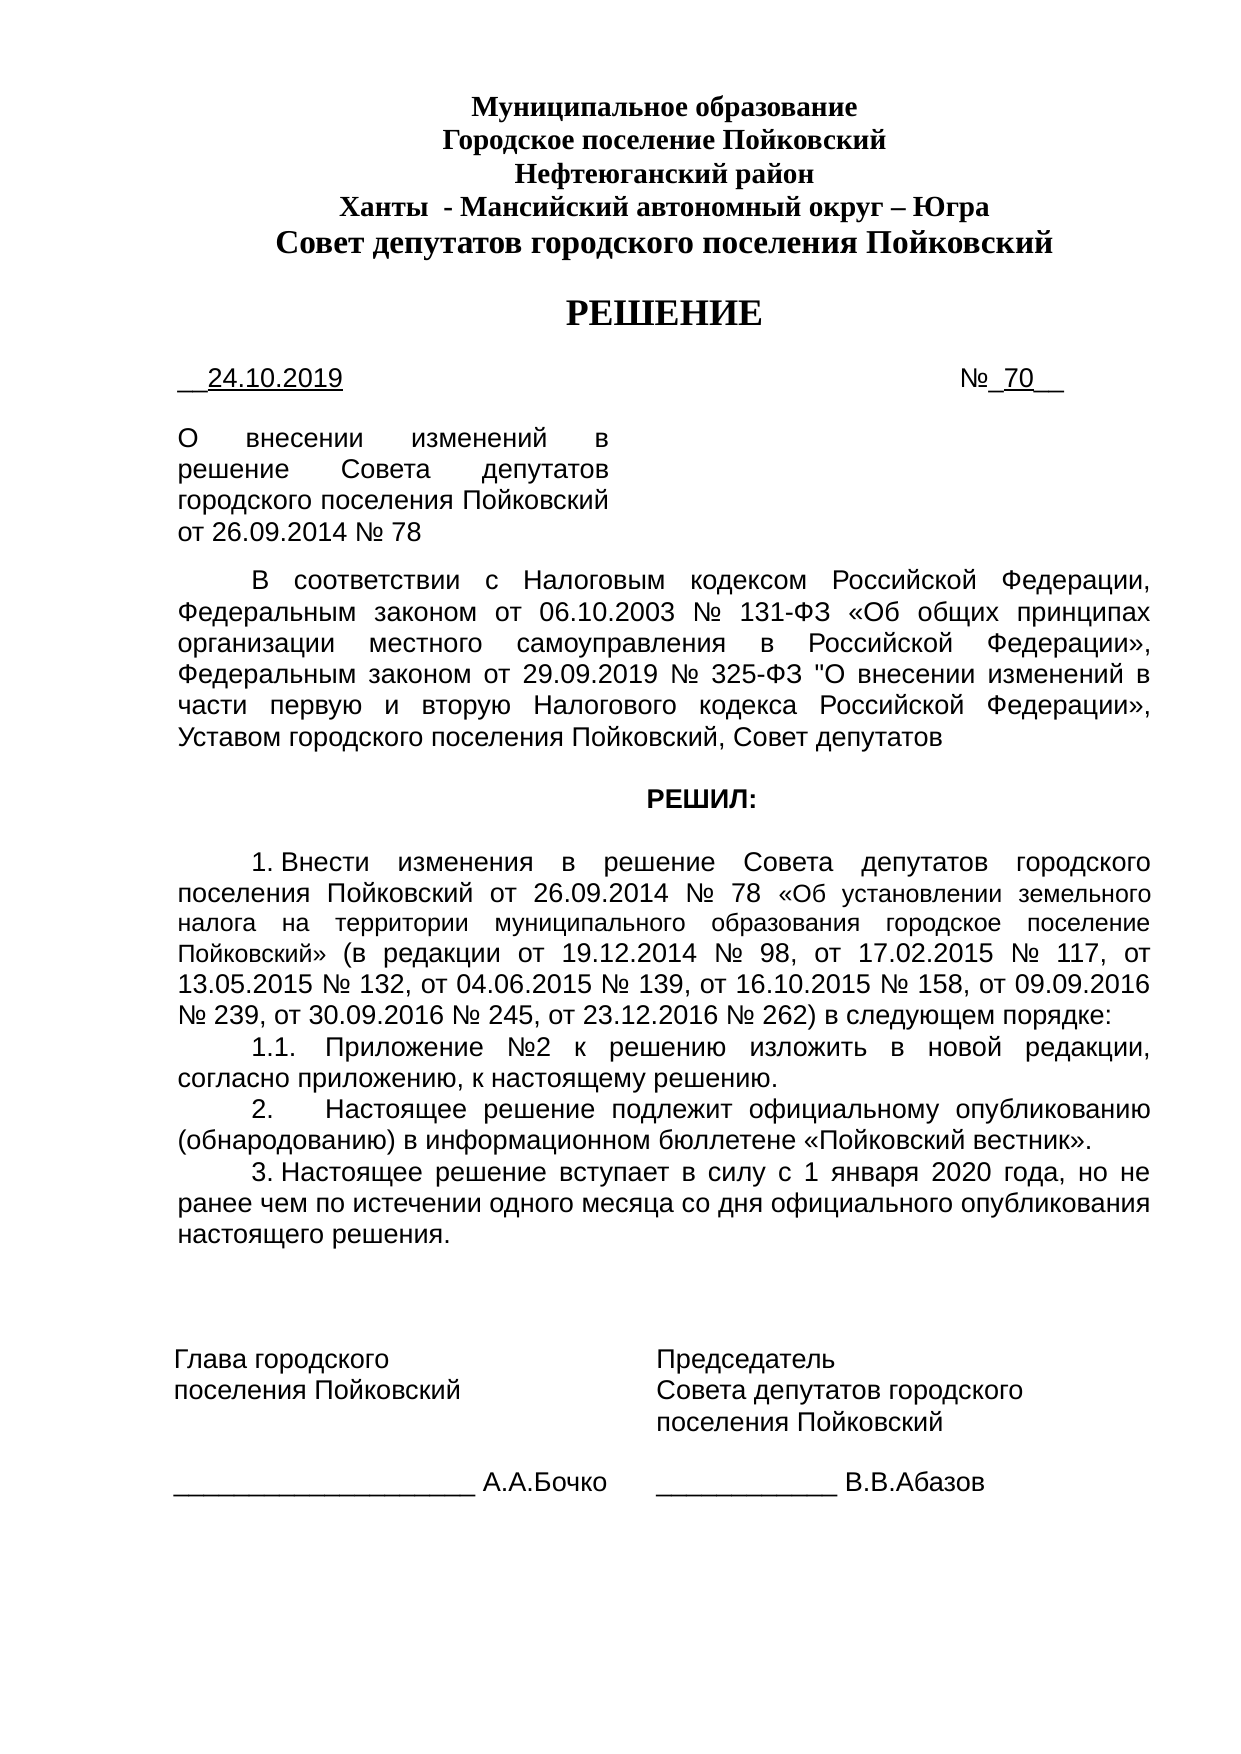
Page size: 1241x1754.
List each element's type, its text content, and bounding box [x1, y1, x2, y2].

text РЕШИЛ: [177, 783, 1152, 814]
text Ханты - Мансийский автономный округ – Югра [177, 189, 1152, 223]
table_cell поселения Пойковский ____________________ А.А.Бочко [163, 1374, 645, 1528]
table_header О внесении изменений в решение Совета депутатов городского поселения Пойковский от 26.09.2014 № 78 [166, 422, 620, 564]
text Муниципальное образование [177, 89, 1152, 122]
text Совет депутатов городского поселения Пойковский [177, 223, 1152, 261]
text __24.10.2019 №_70__ [177, 362, 1152, 393]
table_header Председатель [645, 1343, 1119, 1374]
text Нефтеюганский район [177, 156, 1152, 189]
table_cell Совета депутатов городского поселения Пойковский ____________ В.В.Абазов [645, 1374, 1119, 1528]
list Настоящее решение вступает в силу с 1 января 2020 года, но не ранее чем по истечении одного месяца со дня официального опубликования настоящего решения. [177, 1156, 1152, 1249]
list Внести изменения в решение Совета депутатов городского поселения Пойковский от 26.09.2014 № 78 «Об установлении земельного налога на территории муниципального образования городское поселение Пойковский» (в редакции от 19.12.2014 № 98, от 17.02.2015 № 117, от 13.05.2015 № 132, от 04.06.2015 № 139, от 16.10.2015 № 158, от 09.09.2016 № 239, от 30.09.2016 № 245, от 23.12.2016 № 262) в следующем порядке: [177, 846, 1152, 1031]
table_header Глава городского [163, 1343, 645, 1374]
text РЕШЕНИЕ [177, 290, 1152, 333]
list Настоящее решение подлежит официальному опубликованию (обнародованию) в информационном бюллетене «Пойковский вестник». [177, 1093, 1152, 1156]
text Городское поселение Пойковский [177, 122, 1152, 156]
list Приложение №2 к решению изложить в новой редакции, согласно приложению, к настоящему решению. [177, 1031, 1152, 1093]
text В соответствии с Налоговым кодексом Российской Федерации, Федеральным законом от 06.10.2003 № 131-ФЗ «Об общих принципах организации местного самоуправления в Российской Федерации», Федеральным законом от 29.09.2019 № 325-ФЗ "О внесении изменений в части первую и вторую Налогового кодекса Российской Федерации», Уставом городского поселения Пойковский, Совет депутатов [177, 564, 1152, 752]
